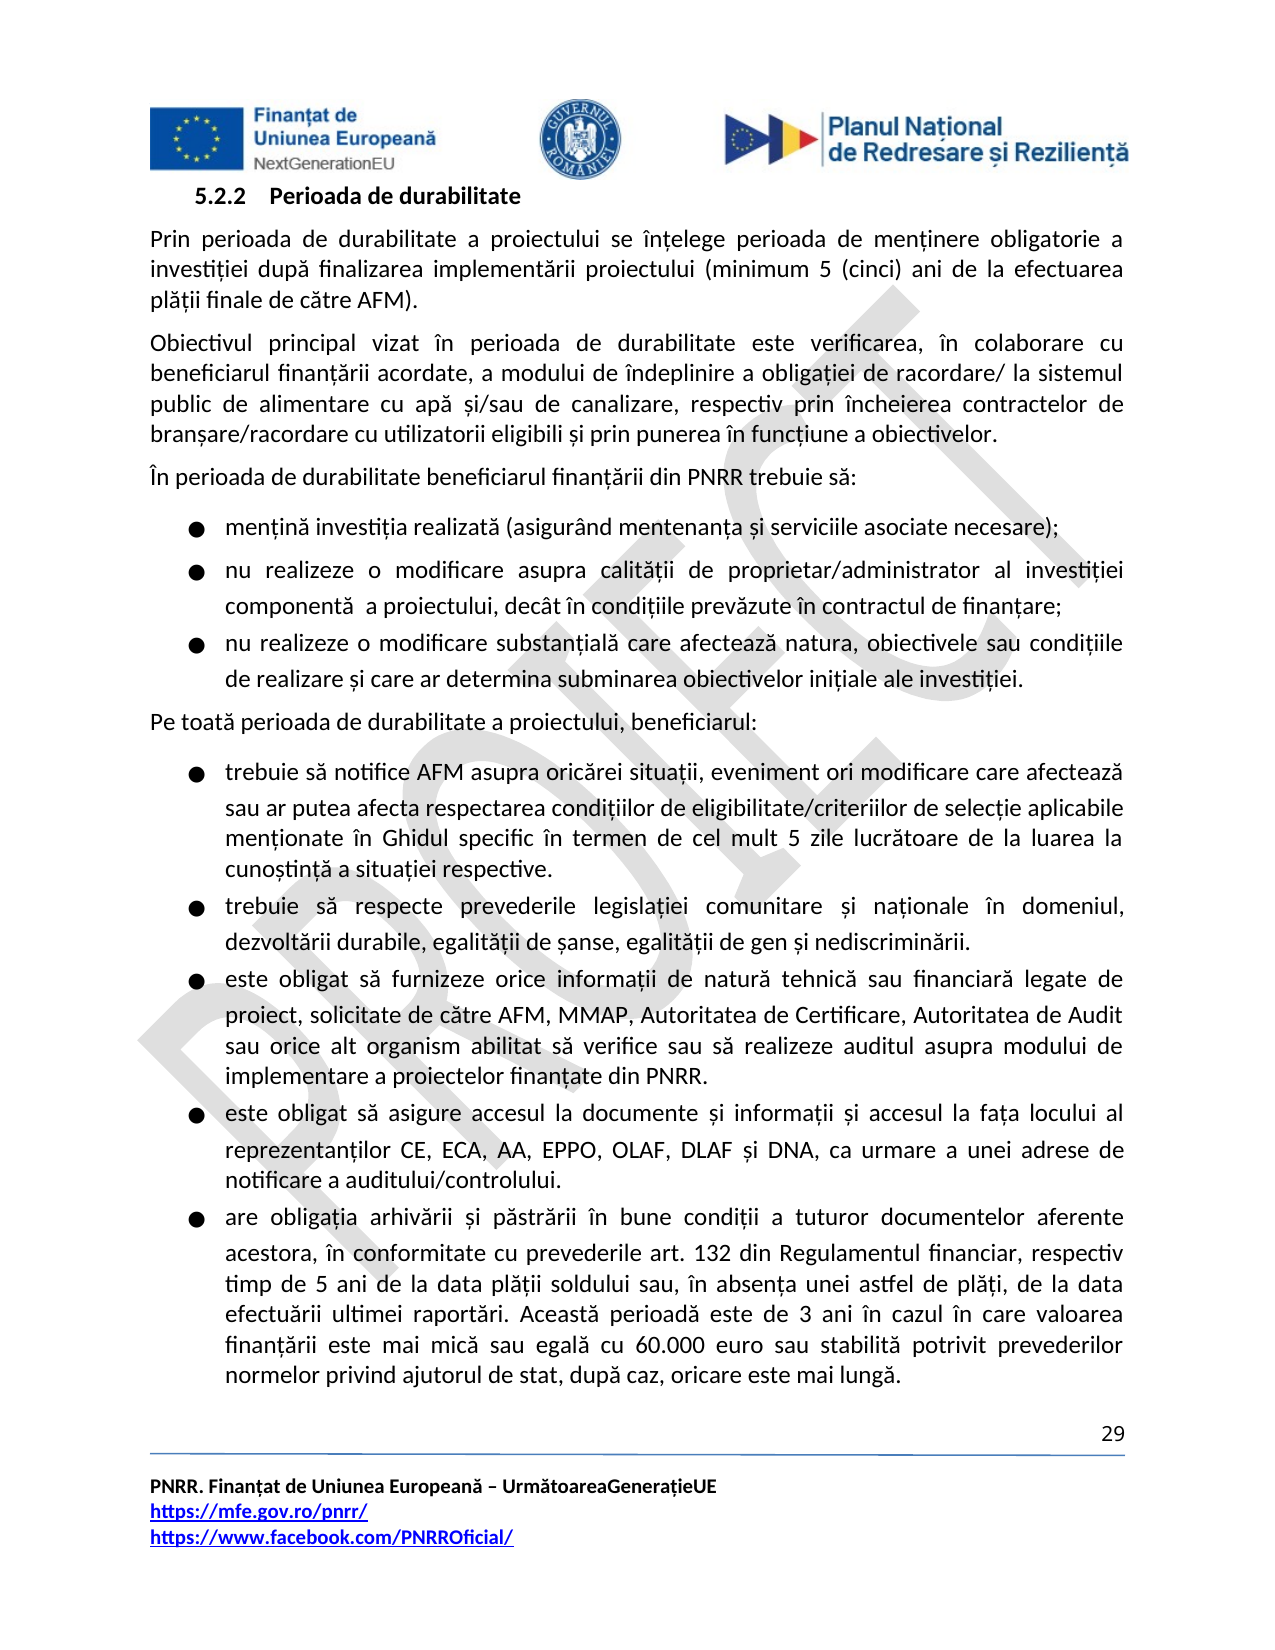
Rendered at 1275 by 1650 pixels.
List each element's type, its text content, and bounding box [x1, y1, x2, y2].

text Obiectivul principal vizat în perioada de durabilitate este verificarea, în colaborare cu beneficiarul finanțării acordate, a modului de îndeplinire a obligației de racordare/ la sistemul public de alimentare cu apă şi/sau de canalizare, respectiv prin încheierea contractelor de branșare/racordare cu utilizatorii eligibili și prin punerea în funcțiune a obiectivelor. [150, 327, 1125, 449]
list trebuie să respecte prevederile legislației comunitare şi naționale în domeniul, dezvoltării durabile, egalității de șanse, egalității de gen și nediscriminării. [187, 883, 1125, 957]
list are obligația arhivării şi păstrării în bune condiții a tuturor documentelor aferente acestora, în conformitate cu prevederile art. 132 din Regulamentul financiar, respectiv timp de 5 ani de la data plății soldului sau, în absența unei astfel de plăți, de la data efectuării ultimei raportări. Această perioadă este de 3 ani în cazul în care valoarea finanțării este mai mică sau egală cu 60.000 euro sau stabilită potrivit prevederilor normelor privind ajutorul de stat, după caz, oricare este mai lungă. [187, 1195, 1125, 1390]
subtitle Perioada de durabilitate [194, 150, 1125, 210]
list trebuie să notifice AFM asupra oricărei situații, eveniment ori modificare care afectează sau ar putea afecta respectarea condițiilor de eligibilitate/criteriilor de selecție aplicabile menționate în Ghidul specific în termen de cel mult 5 zile lucrătoare de la luarea la cunoștință a situației respective. [187, 749, 1125, 883]
text Prin perioada de durabilitate a proiectului se înțelege perioada de menținere obligatorie a investiției după finalizarea implementării proiectului (minimum 5 (cinci) ani de la efectuarea plății finale de către AFM). [150, 223, 1125, 314]
picture [150, 99, 1129, 180]
text Pe toată perioada de durabilitate a proiectului, beneficiarul: [150, 706, 1125, 737]
list este obligat să furnizeze orice informații de natură tehnică sau financiară legate de proiect, solicitate de către AFM, MMAP, Autoritatea de Certificare, Autoritatea de Audit sau orice alt organism abilitat să verifice sau să realizeze auditul asupra modului de implementare a proiectelor finanțate din PNRR. [187, 957, 1125, 1091]
list este obligat să asigure accesul la documente şi informații şi accesul la fața locului al reprezentanților CE, ECA, AA, EPPO, OLAF, DLAF şi DNA, ca urmare a unei adrese de notificare a auditului/controlului. [187, 1091, 1125, 1195]
text În perioada de durabilitate beneficiarul finanțării din PNRR trebuie să: [150, 462, 1125, 492]
list mențină investiția realizată (asigurând mentenanța şi serviciile asociate necesare); [187, 504, 1125, 547]
list nu realizeze o modificare substanțială care afectează natura, obiectivele sau condițiile de realizare și care ar determina subminarea obiectivelor inițiale ale investiției. [187, 621, 1125, 694]
list nu realizeze o modificare asupra calității de proprietar/administrator al investiției componentă a proiectului, decât în condițiile prevăzute în contractul de finanțare; [187, 547, 1125, 621]
